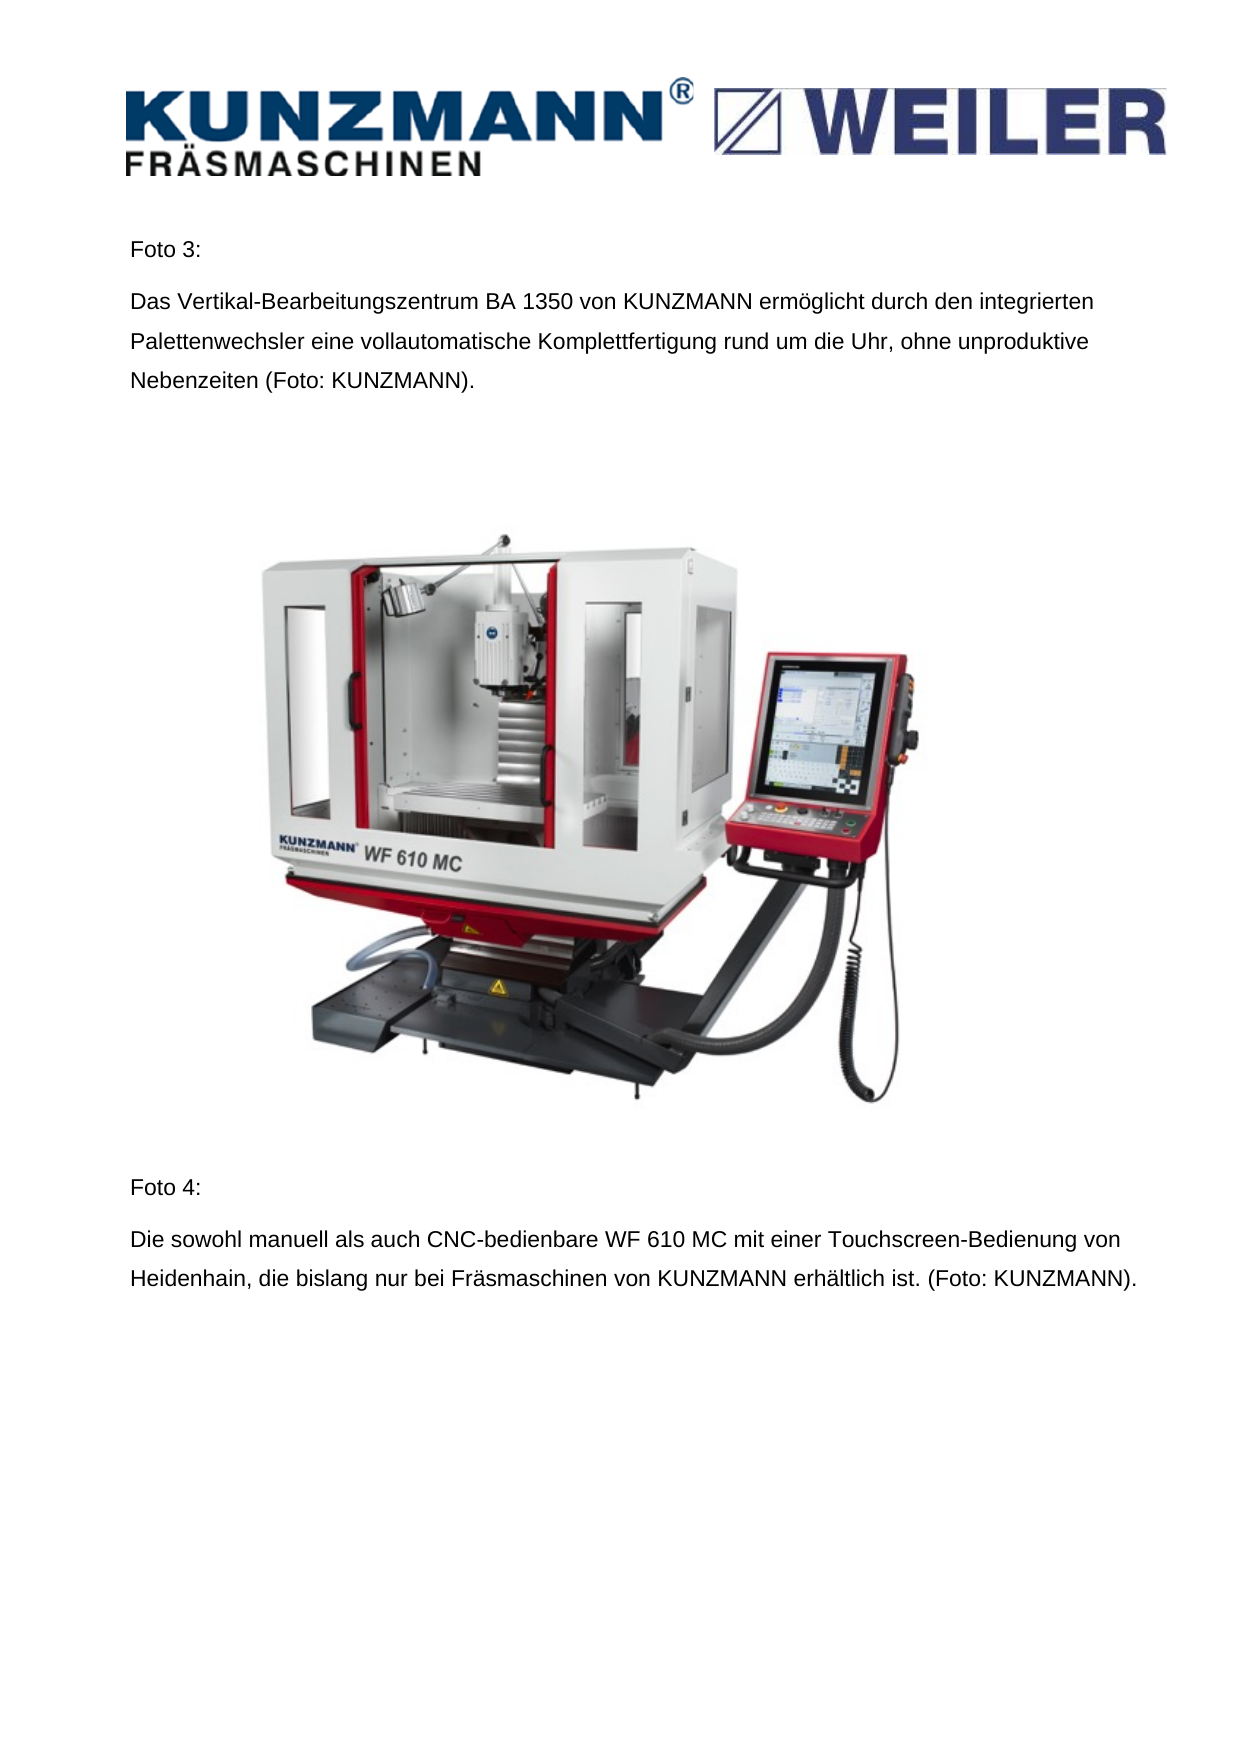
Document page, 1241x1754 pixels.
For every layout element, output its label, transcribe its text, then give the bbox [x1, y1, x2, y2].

picture [130, 419, 995, 1149]
text Die sowohl manuell als auch CNC-bedienbare WF 610 MC mit einer Touchscreen-Bedienung von Heidenhain, die bislang nur bei Fräsmaschinen von KUNZMANN erhältlich ist. (Foto: KUNZMANN). [130, 1226, 1167, 1292]
text Foto 3: [130, 236, 1167, 263]
text Das Vertikal-Bearbeitungszentrum BA 1350 von KUNZMANN ermöglicht durch den integrierten Palettenwechsler eine vollautomatische Komplettfertigung rund um die Uhr, ohne unproduktive Nebenzeiten (Foto: KUNZMANN). [130, 288, 1167, 393]
picture [124, 77, 694, 175]
text Foto 4: [130, 1174, 1167, 1200]
picture [714, 88, 1167, 155]
